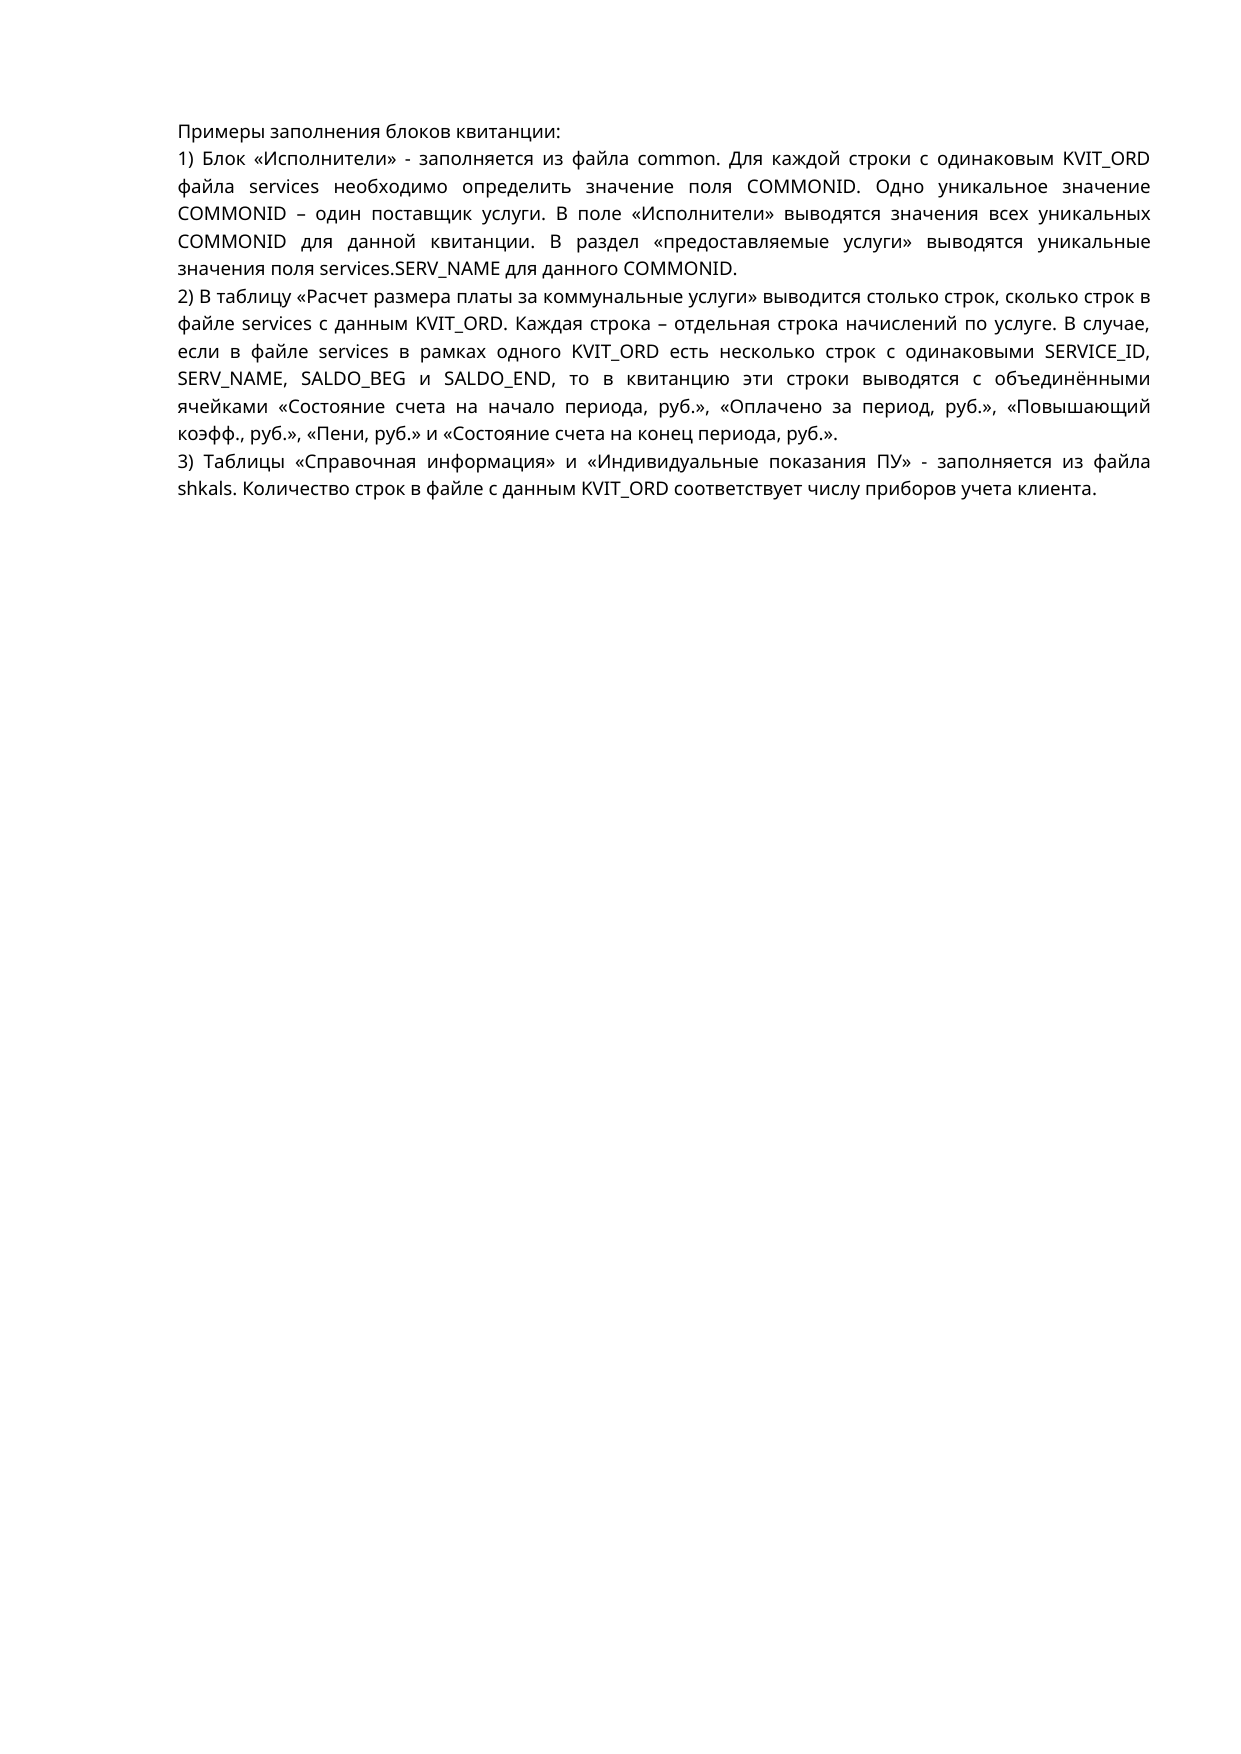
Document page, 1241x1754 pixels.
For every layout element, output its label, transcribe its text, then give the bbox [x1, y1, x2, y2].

text 1) Блок «Исполнители» - заполняется из файла common. Для каждой строки с одинаковым KVIT_ORD файла services необходимо определить значение поля COMMONID. Одно уникальное значение COMMONID – один поставщик услуги. В поле «Исполнители» выводятся значения всех уникальных COMMONID для данной квитанции. В раздел «предоставляемые услуги» выводятся уникальные значения поля services.SERV_NAME для данного COMMONID. [177, 146, 1152, 281]
text 3) Таблицы «Справочная информация» и «Индивидуальные показания ПУ» - заполняется из файла shkals. Количество строк в файле с данным KVIT_ORD соответствует числу приборов учета клиента. [177, 448, 1152, 501]
text Примеры заполнения блоков квитанции: [177, 118, 1152, 144]
text 2) В таблицу «Расчет размера платы за коммунальные услуги» выводится столько строк, сколько строк в файле services с данным KVIT_ORD. Каждая строка – отдельная строка начислений по услуге. В случае, если в файле services в рамках одного KVIT_ORD есть несколько строк с одинаковыми SERVICE_ID, SERV_NAME, SALDO_BEG и SALDO_END, то в квитанцию эти строки выводятся с объединёнными ячейками «Состояние счета на начало периода, руб.», «Оплачено за период, руб.», «Повышающий коэфф., руб.», «Пени, руб.» и «Состояние счета на конец периода, руб.». [177, 283, 1152, 446]
